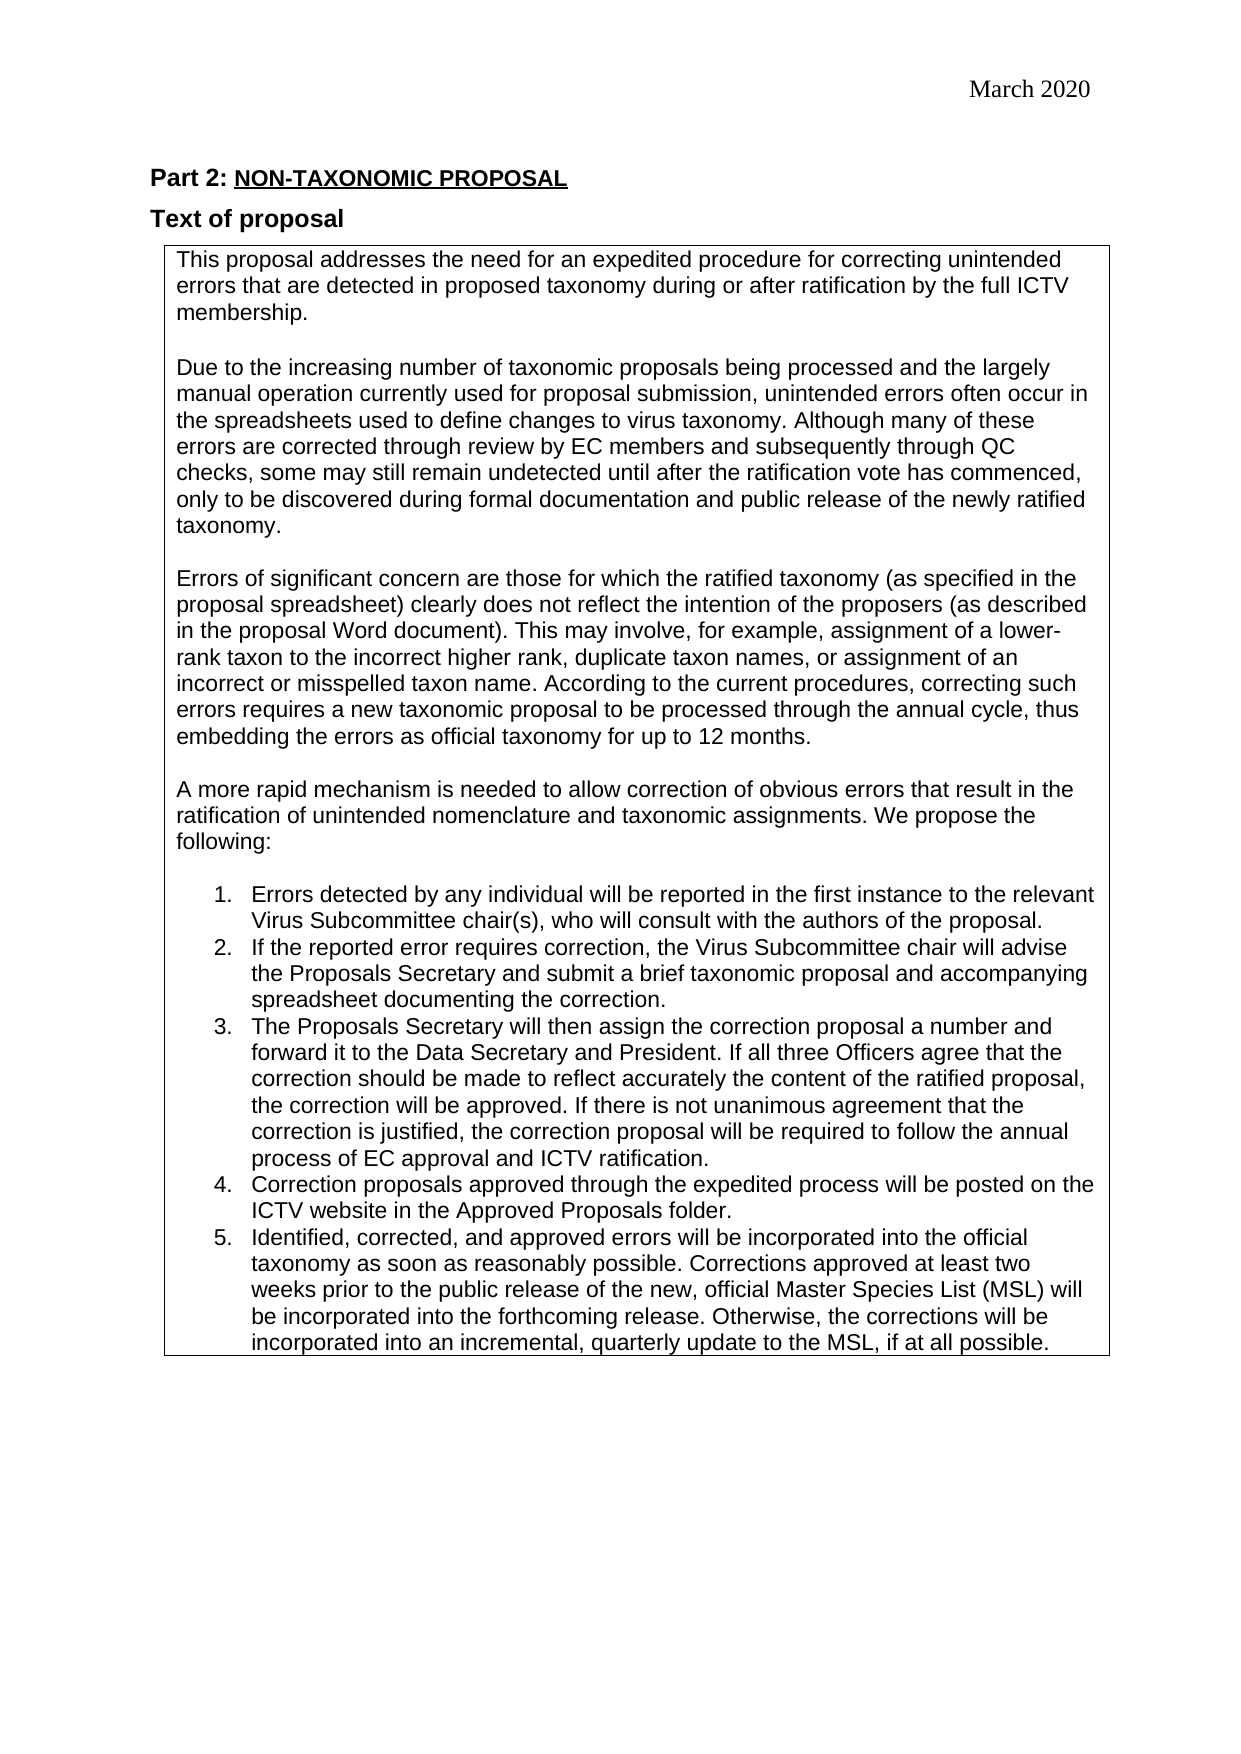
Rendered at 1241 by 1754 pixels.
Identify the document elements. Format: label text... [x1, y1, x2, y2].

text Part 2: NON-TAXONOMIC PROPOSAL [150, 162, 1090, 191]
text Text of proposal [150, 204, 1090, 232]
table_header This proposal addresses the need for an expedited procedure for correcting unintended errors that are detected in proposed taxonomy during or after ratification by the full ICTV membership. Due to the increasing number of taxonomic proposals being processed and the largely manual operation currently used for proposal submission, unintended errors often occur in the spreadsheets used to define changes to virus taxonomy. Although many of these errors are corrected through review by EC members and subsequently through QC checks, some may still remain undetected until after the ratification vote has commenced, only to be discovered during formal documentation and public release of the newly ratified taxonomy. Errors of significant concern are those for which the ratified taxonomy (as specified in the proposal spreadsheet) clearly does not reflect the intention of the proposers (as described in the proposal Word document). This may involve, for example, assignment of a lower-rank taxon to the incorrect higher rank, duplicate taxon names, or assignment of an incorrect or misspelled taxon name. According to the current procedures, correcting such errors requires a new taxonomic proposal to be processed through the annual cycle, thus embedding the errors as official taxonomy for up to 12 months. A more rapid mechanism is needed to allow correction of obvious errors that result in the ratification of unintended nomenclature and taxonomic assignments. We propose the following: Errors detected by any individual will be reported in the first instance to the relevant Virus Subcommittee chair(s), who will consult with the authors of the proposal. If the reported error requires correction, the Virus Subcommittee chair will advise the Proposals Secretary and submit a brief taxonomic proposal and accompanying spreadsheet documenting the correction. The Proposals Secretary will then assign the correction proposal a number and forward it to the Data Secretary and President. If all three Officers agree that the correction should be made to reflect accurately the content of the ratified proposal, the correction will be approved. If there is not unanimous agreement that the correction is justified, the correction proposal will be required to follow the annual process of EC approval and ICTV ratification. Correction proposals approved through the expedited process will be posted on the ICTV website in the Approved Proposals folder. Identified, corrected, and approved errors will be incorporated into the official taxonomy as soon as reasonably possible. Corrections approved at least two weeks prior to the public release of the new, official Master Species List (MSL) will be incorporated into the forthcoming release. Otherwise, the corrections will be incorporated into an incremental, quarterly update to the MSL, if at all possible. [165, 246, 1109, 1355]
